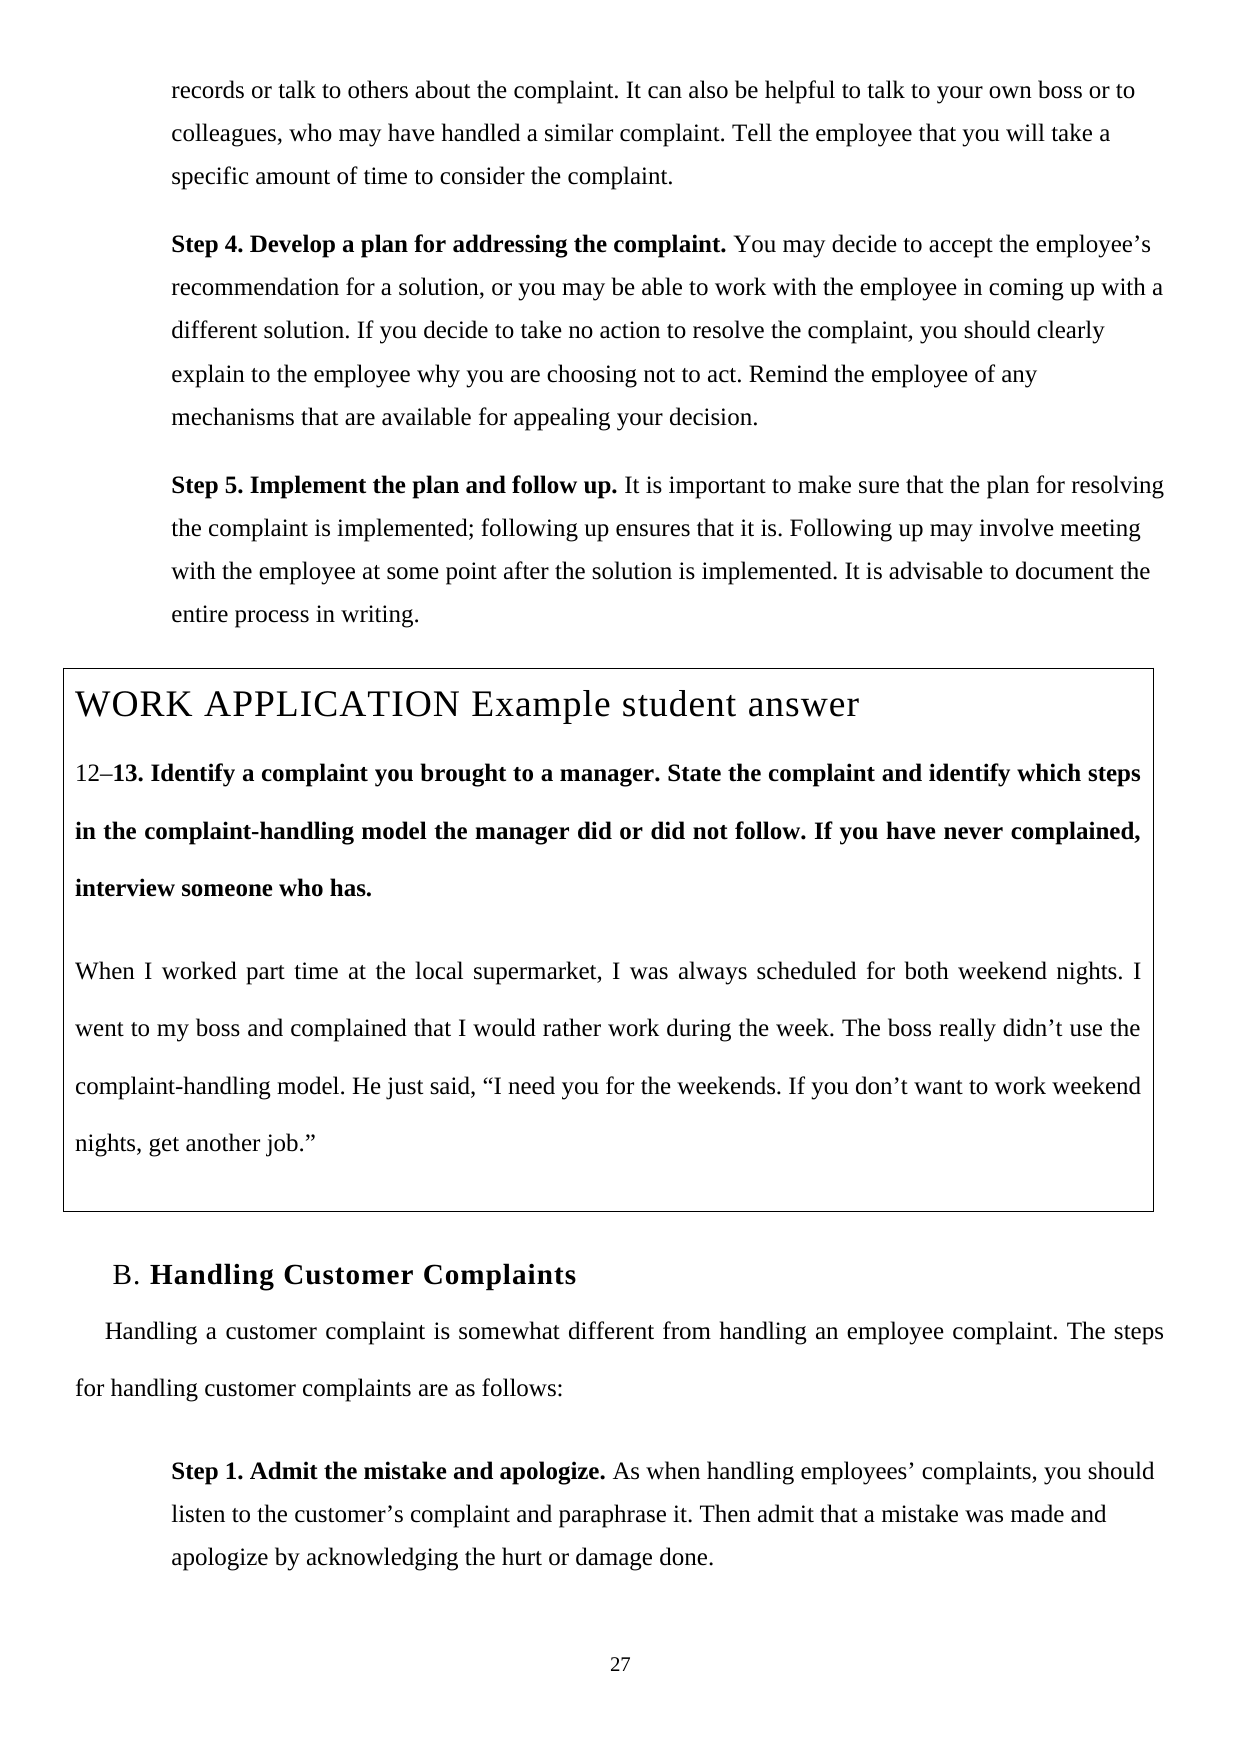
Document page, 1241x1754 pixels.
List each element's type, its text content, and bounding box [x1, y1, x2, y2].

table_header WORK APPLICATION Example student answer 12–13. Identify a complaint you brought to a manager. State the complaint and identify which steps in the complaint-handling model the manager did or did not follow. If you have never complained, interview someone who has. When I worked part time at the local supermarket, I was always scheduled for both weekend nights. I went to my boss and complained that I would rather work during the week. The boss really didn’t use the complaint-handling model. He just said, “I need you for the weekends. If you don’t want to work weekend nights, get another job.” [64, 669, 1153, 1211]
text Step 4. Develop a plan for addressing the complaint. You may decide to accept the employee’s recommendation for a solution, or you may be able to work with the employee in coming up with a different solution. If you decide to take no action to resolve the complaint, you should clearly explain to the employee why you are choosing not to act. Remind the employee of any mechanisms that are available for appealing your decision. [171, 229, 1165, 431]
text Step 1. Admit the mistake and apologize. As when handling employees’ complaints, you should listen to the customer’s complaint and paraphrase it. Then admit that a mistake was made and apologize by acknowledging the hurt or damage done. [171, 1456, 1165, 1571]
text Step 5. Implement the plan and follow up. It is important to make sure that the plan for resolving the complaint is implemented; following up ensures that it is. Following up may involve meeting with the employee at some point after the solution is implemented. It is advisable to document the entire process in writing. [171, 470, 1165, 628]
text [171, 75, 1165, 190]
text Handling Customer Complaints [112, 1257, 1165, 1291]
text Handling a customer complaint is somewhat different from handling an employee complaint. The steps for handling customer complaints are as follows: [75, 1316, 1165, 1402]
